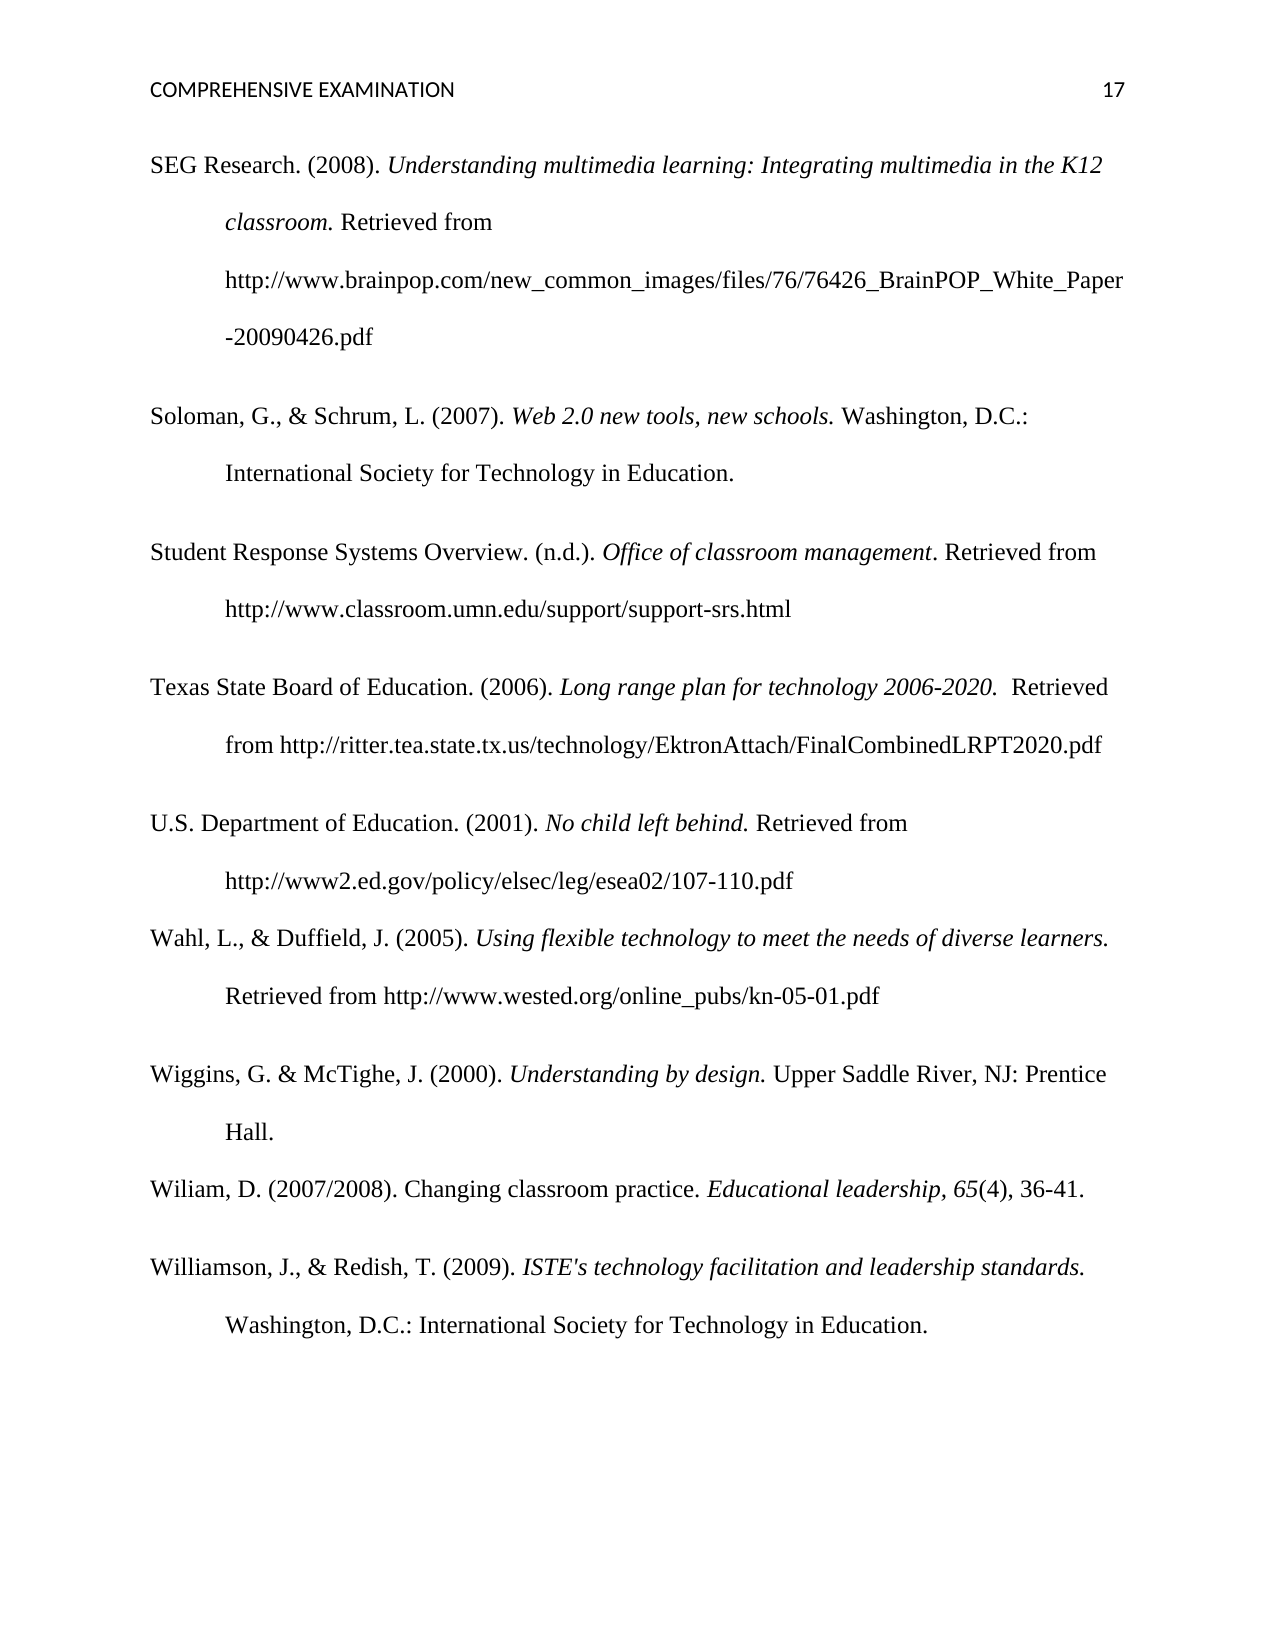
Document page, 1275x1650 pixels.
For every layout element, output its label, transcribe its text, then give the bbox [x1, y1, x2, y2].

text SEG Research. (2008). Understanding multimedia learning: Integrating multimedia in the K12 classroom. Retrieved from http://www.brainpop.com/new_common_images/files/76/76426_BrainPOP_White_Paper-20090426.pdf [150, 150, 1125, 351]
text Williamson, J., & Redish, T. (2009). ISTE's technology facilitation and leadership standards. Washington, D.C.: International Society for Technology in Education. [150, 1252, 1125, 1339]
text U.S. Department of Education. (2001). No child left behind. Retrieved from http://www2.ed.gov/policy/elsec/leg/esea02/107-110.pdf [150, 808, 1125, 894]
text Wiggins, G. & McTighe, J. (2000). Understanding by design. Upper Saddle River, NJ: Prentice Hall. [150, 1059, 1125, 1145]
text Soloman, G., & Schrum, L. (2007). Web 2.0 new tools, new schools. Washington, D.C.: International Society for Technology in Education. [150, 401, 1125, 487]
text Wahl, L., & Duffield, J. (2005). Using flexible technology to meet the needs of diverse learners. Retrieved from http://www.wested.org/online_pubs/kn-05-01.pdf [150, 923, 1125, 1009]
text Wiliam, D. (2007/2008). Changing classroom practice. Educational leadership, 65(4), 36-41. [150, 1174, 1125, 1203]
text Student Response Systems Overview. (n.d.). Office of classroom management. Retrieved from http://www.classroom.umn.edu/support/support-srs.html [150, 537, 1125, 623]
text Texas State Board of Education. (2006). Long range plan for technology 2006-2020. Retrieved from http://ritter.tea.state.tx.us/technology/EktronAttach/FinalCombinedLRPT2020.pdf [150, 672, 1125, 759]
